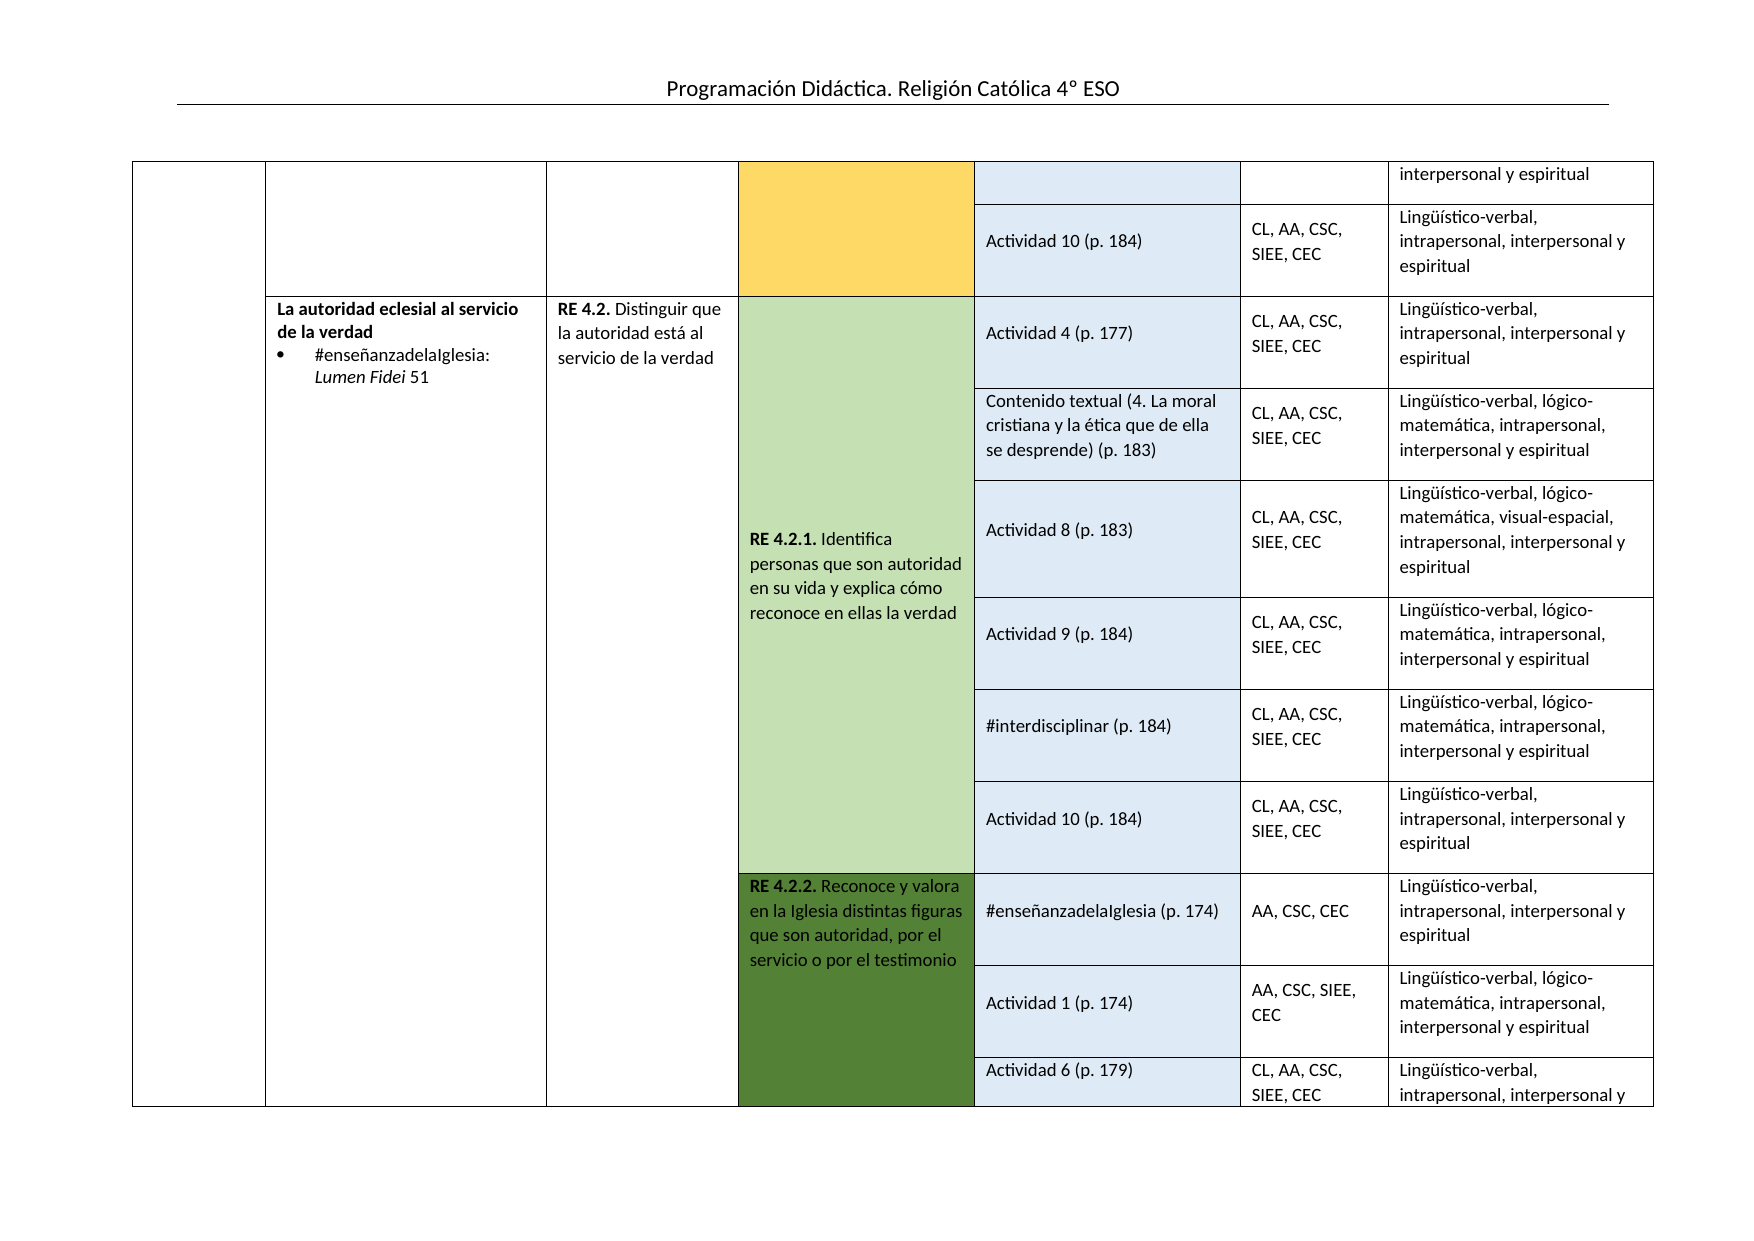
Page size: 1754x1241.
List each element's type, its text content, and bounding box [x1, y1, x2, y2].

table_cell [1241, 1058, 1388, 1106]
table_cell CL, AA, CSC, SIEE, CEC [1241, 690, 1388, 781]
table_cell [975, 162, 1240, 204]
table_cell Lingüístico-verbal, intrapersonal, interpersonal y espiritual [1389, 782, 1653, 873]
table_cell CL, AA, CSC, SIEE, CEC [1241, 782, 1388, 873]
table_cell Lingüístico-verbal, intrapersonal, interpersonal y espiritual [1389, 874, 1653, 965]
table_cell AA, CSC, SIEE, CEC [1241, 966, 1388, 1057]
table_cell La autoridad eclesial al servicio de la verdad #enseñanzadelaIglesia: Lumen Fidei 51 [266, 297, 546, 1106]
table_cell Actividad 4 (p. 177) [975, 297, 1240, 388]
table_cell Lingüístico-verbal, lógico-matemática, intrapersonal, interpersonal y espiritual [1389, 598, 1653, 689]
table_cell Actividad 10 (p. 184) [975, 782, 1240, 873]
table_cell Contenido textual (4. La moral cristiana y la ética que de ella se desprende) (p. 183) [975, 389, 1240, 480]
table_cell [1389, 162, 1653, 204]
table_cell CL, AA, CSC, SIEE, CEC [1241, 297, 1388, 388]
table_cell AA, CSC, CEC [1241, 874, 1388, 965]
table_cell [1241, 162, 1388, 204]
table_cell Lingüístico-verbal, intrapersonal, interpersonal y espiritual [1389, 297, 1653, 388]
table_cell Lingüístico-verbal, lógico-matemática, visual-espacial, intrapersonal, interpersonal y espiritual [1389, 481, 1653, 597]
table_cell CL, AA, CSC, SIEE, CEC [1241, 205, 1388, 296]
table_cell CL, AA, CSC, SIEE, CEC [1241, 598, 1388, 689]
table_cell Lingüístico-verbal, lógico-matemática, intrapersonal, interpersonal y espiritual [1389, 690, 1653, 781]
table_cell RE 4.2. Distinguir que la autoridad está al servicio de la verdad [547, 297, 738, 1106]
table_cell #enseñanzadelaIglesia (p. 174) [975, 874, 1240, 965]
table_cell Actividad 8 (p. 183) [975, 481, 1240, 597]
table_cell RE 4.2.2. Reconoce y valora en la Iglesia distintas figuras que son autoridad, por el servicio o por el testimonio [739, 874, 974, 1106]
table_cell Actividad 1 (p. 174) [975, 966, 1240, 1057]
table_cell Lingüístico-verbal, intrapersonal, interpersonal y espiritual [1389, 205, 1653, 296]
table_cell CL, AA, CSC, SIEE, CEC [1241, 481, 1388, 597]
table_cell #interdisciplinar (p. 184) [975, 690, 1240, 781]
table_cell Actividad 10 (p. 184) [975, 205, 1240, 296]
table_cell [1389, 966, 1653, 1057]
table_cell CL, AA, CSC, SIEE, CEC [1241, 389, 1388, 480]
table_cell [1389, 1058, 1653, 1106]
table_cell RE 4.2.1. Identifica personas que son autoridad en su vida y explica cómo reconoce en ellas la verdad [739, 297, 974, 873]
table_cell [975, 1058, 1240, 1106]
table_cell Lingüístico-verbal, lógico-matemática, intrapersonal, interpersonal y espiritual [1389, 389, 1653, 480]
table_cell Actividad 9 (p. 184) [975, 598, 1240, 689]
